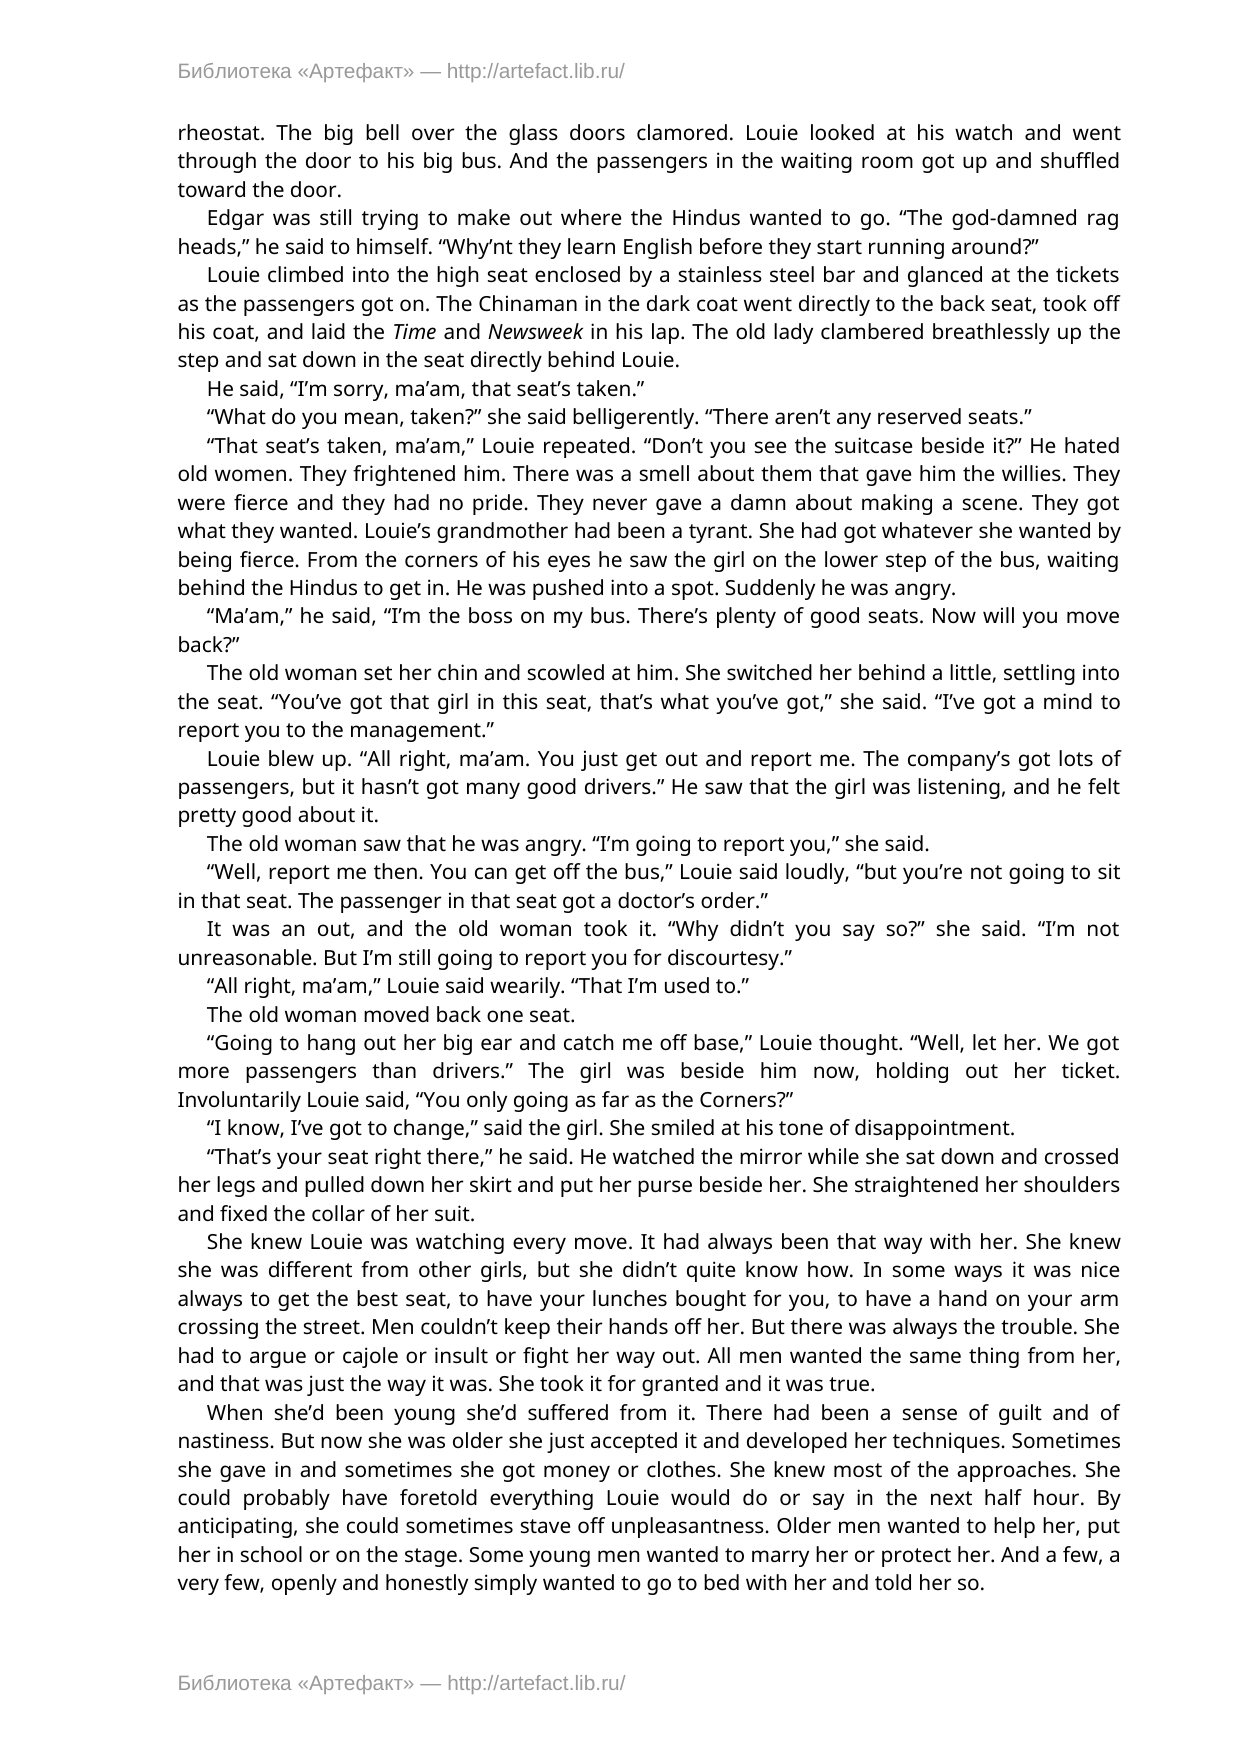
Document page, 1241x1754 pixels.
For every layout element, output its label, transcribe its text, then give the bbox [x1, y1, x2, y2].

text It was an out, and the old woman took it. “Why didn’t you say so?” she said. “I’m not unreasonable. But I’m still going to report you for discourtesy.” [177, 914, 1122, 971]
text He said, “I’m sorry, ma’am, that seat’s taken.” [177, 374, 1122, 402]
text “Ma’am,” he said, “I’m the boss on my bus. There’s plenty of good seats. Now will you move back?” [177, 602, 1122, 658]
text She knew Louie was watching every move. It had always been that way with her. She knew she was different from other girls, but she didn’t quite know how. In some ways it was nice always to get the best seat, to have your lunches bought for you, to have a hand on your arm crossing the street. Men couldn’t keep their hands off her. But there was always the trouble. She had to argue or cajole or insult or fight her way out. All men wanted the same thing from her, and that was just the way it was. She took it for granted and it was true. [177, 1227, 1122, 1398]
text When she’d been young she’d suffered from it. There had been a sense of guilt and of nastiness. But now she was older she just accepted it and developed her techniques. Sometimes she gave in and sometimes she got money or clothes. She knew most of the approaches. She could probably have foretold everything Louie would do or say in the next half hour. By anticipating, she could sometimes stave off unpleasantness. Older men wanted to help her, put her in school or on the stage. Some young men wanted to marry her or protect her. And a few, a very few, openly and honestly simply wanted to go to bed with her and told her so. [177, 1398, 1122, 1597]
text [177, 118, 1122, 203]
text The old woman set her chin and scowled at him. She switched her behind a little, settling into the seat. “You’ve got that girl in this seat, that’s what you’ve got,” she said. “I’ve got a mind to report you to the management.” [177, 658, 1122, 744]
text The old woman moved back one seat. [177, 1000, 1122, 1028]
text “I know, I’ve got to change,” said the girl. She smiled at his tone of disappointment. [177, 1113, 1122, 1142]
text “Well, report me then. You can get off the bus,” Louie said loudly, “but you’re not going to sit in that seat. The passenger in that seat got a doctor’s order.” [177, 857, 1122, 914]
text “That seat’s taken, ma’am,” Louie repeated. “Don’t you see the suitcase beside it?” He hated old women. They frightened him. There was a smell about them that gave him the willies. They were fierce and they had no pride. They never gave a damn about making a scene. They got what they wanted. Louie’s grandmother had been a tyrant. She had got whatever she wanted by being fierce. From the corners of his eyes he saw the girl on the lower step of the bus, waiting behind the Hindus to get in. He was pushed into a spot. Suddenly he was angry. [177, 431, 1122, 602]
text “Going to hang out her big ear and catch me off base,” Louie thought. “Well, let her. We got more passengers than drivers.” The girl was beside him now, holding out her ticket. Involuntarily Louie said, “You only going as far as the Corners?” [177, 1028, 1122, 1113]
text Edgar was still trying to make out where the Hindus wanted to go. “The god-damned rag heads,” he said to himself. “Why’nt they learn English before they start running around?” [177, 203, 1122, 260]
text “What do you mean, taken?” she said belligerently. “There aren’t any reserved seats.” [177, 402, 1122, 431]
text Louie blew up. “All right, ma’am. You just get out and report me. The company’s got lots of passengers, but it hasn’t got many good drivers.” He saw that the girl was listening, and he felt pretty good about it. [177, 744, 1122, 829]
text “All right, ma’am,” Louie said wearily. “That I’m used to.” [177, 971, 1122, 1000]
text “That’s your seat right there,” he said. He watched the mirror while she sat down and crossed her legs and pulled down her skirt and put her purse beside her. She straightened her shoulders and fixed the collar of her suit. [177, 1142, 1122, 1227]
text The old woman saw that he was angry. “I’m going to report you,” she said. [177, 829, 1122, 857]
text Louie climbed into the high seat enclosed by a stainless steel bar and glanced at the tickets as the passengers got on. The Chinaman in the dark coat went directly to the back seat, took off his coat, and laid the Time and Newsweek in his lap. The old lady clambered breathlessly up the step and sat down in the seat directly behind Louie. [177, 260, 1122, 374]
